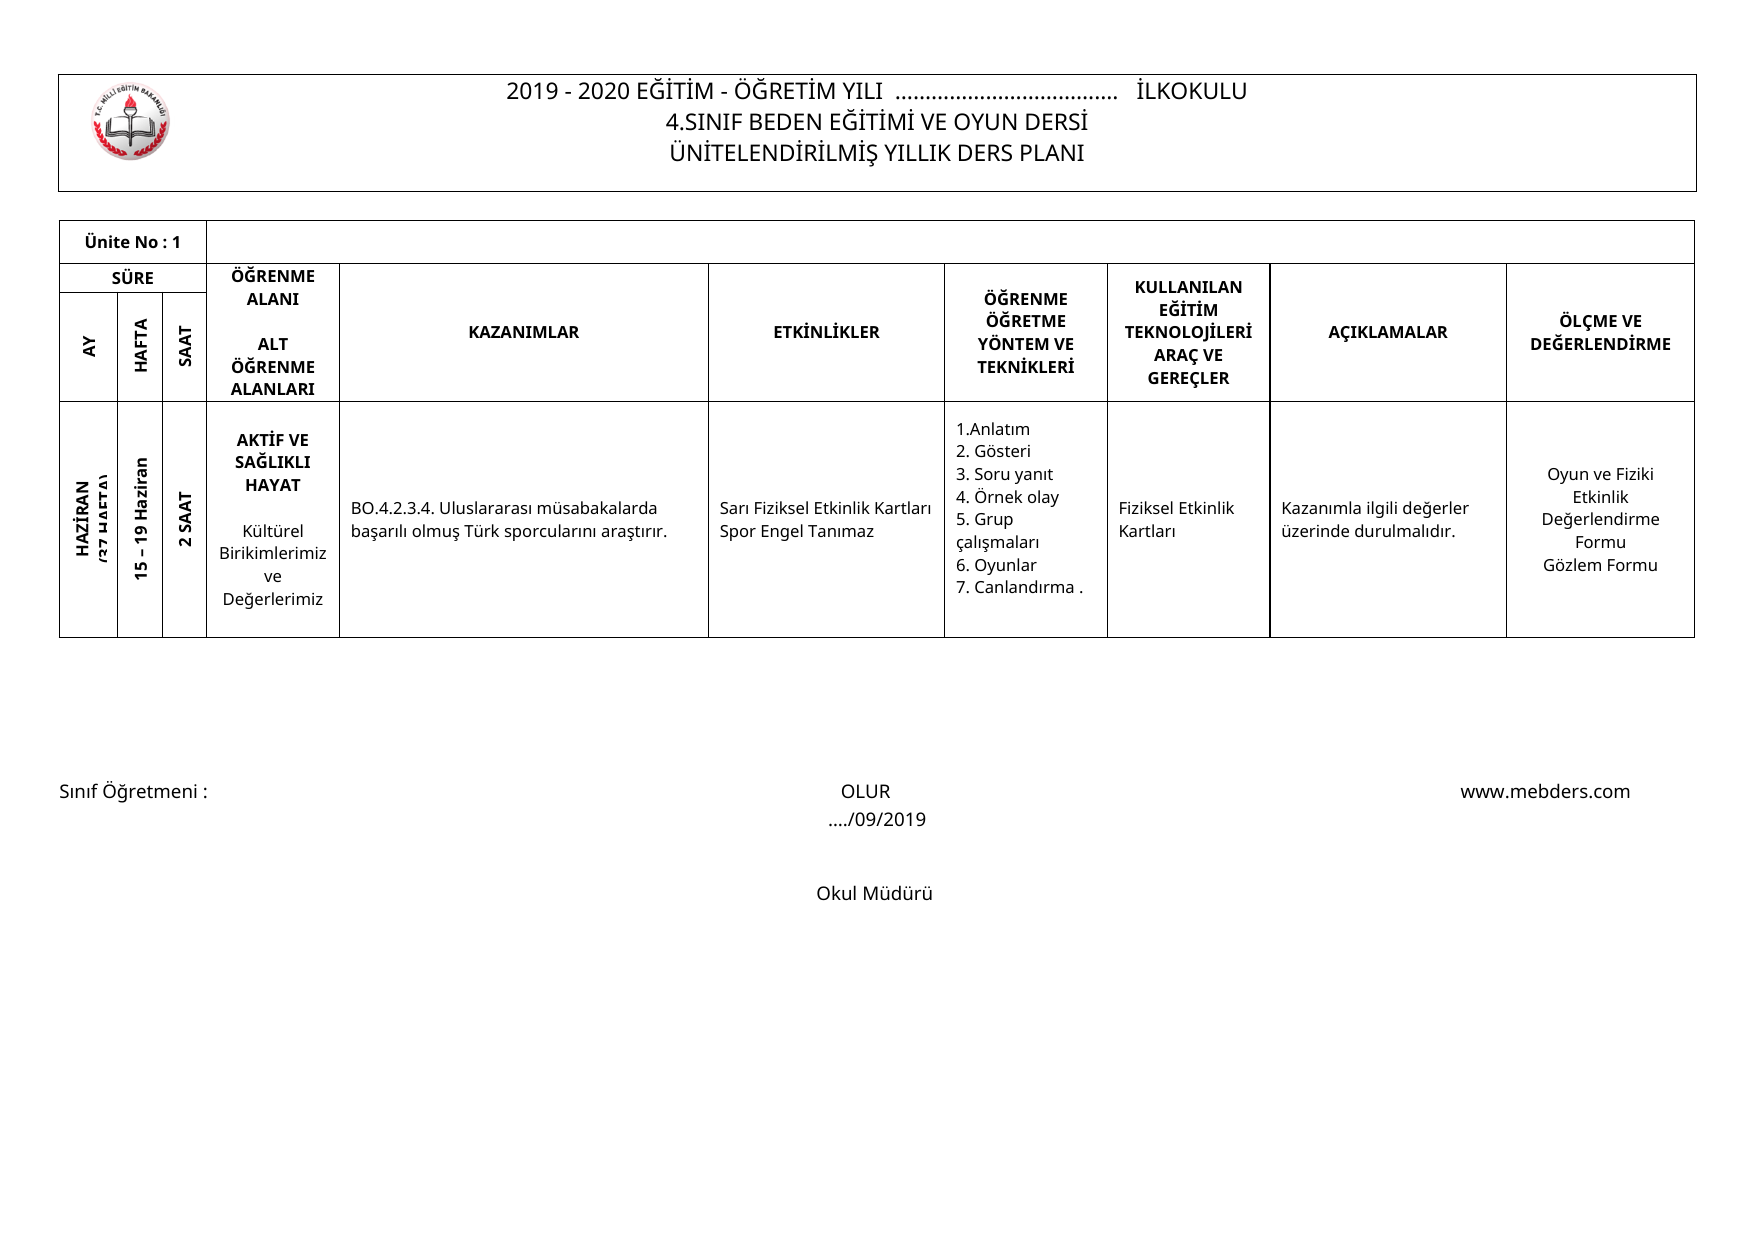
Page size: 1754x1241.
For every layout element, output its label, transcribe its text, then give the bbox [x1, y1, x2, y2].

text Okul Müdürü [723, 880, 1695, 906]
table_cell KAZANIMLAR [340, 264, 708, 401]
table_cell 2 SAAT [163, 402, 206, 637]
table_cell Oyun ve Fiziki Etkinlik Değerlendirme Formu Gözlem Formu [1507, 402, 1694, 637]
table_cell HAFTA [118, 293, 162, 401]
table_cell Fiziksel Etkinlik Kartları [1108, 402, 1269, 637]
table_cell 1.Anlatım 2. Gösteri 3. Soru yanıt 4. Örnek olay 5. Grup çalışmaları 6. Oyunlar 7. Canlandırma . [945, 402, 1107, 637]
table_cell ÖĞRENME ALANI ALT ÖĞRENME ALANLARI [207, 264, 339, 401]
table_cell AKTİF VE SAĞLIKLI HAYAT Kültürel Birikimlerimiz ve Değerlerimiz [207, 402, 339, 637]
table_cell Sarı Fiziksel Etkinlik Kartları Spor Engel Tanımaz [709, 402, 944, 637]
table_cell ETKİNLİKLER [709, 264, 944, 401]
text …./09/2019 [59, 806, 1695, 832]
picture [85, 77, 175, 167]
text Sınıf Öğretmeni : OLUR www.mebders.com [59, 779, 1695, 804]
table_cell AÇIKLAMALAR [1271, 264, 1506, 401]
table_cell ÖĞRENME ÖĞRETME YÖNTEM VE TEKNİKLERİ [945, 264, 1107, 401]
table_cell ÖLÇME VE DEĞERLENDİRME [1507, 264, 1694, 401]
table_cell HAZİRAN (37.HAFTA) [60, 402, 117, 637]
table_header Ünite No : 1 [60, 221, 206, 263]
table_cell Kazanımla ilgili değerler üzerinde durulmalıdır. [1271, 402, 1506, 637]
table_cell 15 – 19 Haziran [118, 402, 162, 637]
table_cell SAAT [163, 293, 206, 401]
table_header [207, 221, 1694, 263]
table_cell BO.4.2.3.4. Uluslararası müsabakalarda başarılı olmuş Türk sporcularını araştırır. [340, 402, 708, 637]
table_cell SÜRE [60, 264, 206, 292]
table_cell KULLANILAN EĞİTİM TEKNOLOJİLERİ ARAÇ VE GEREÇLER [1108, 264, 1269, 401]
table_cell AY [60, 293, 117, 401]
